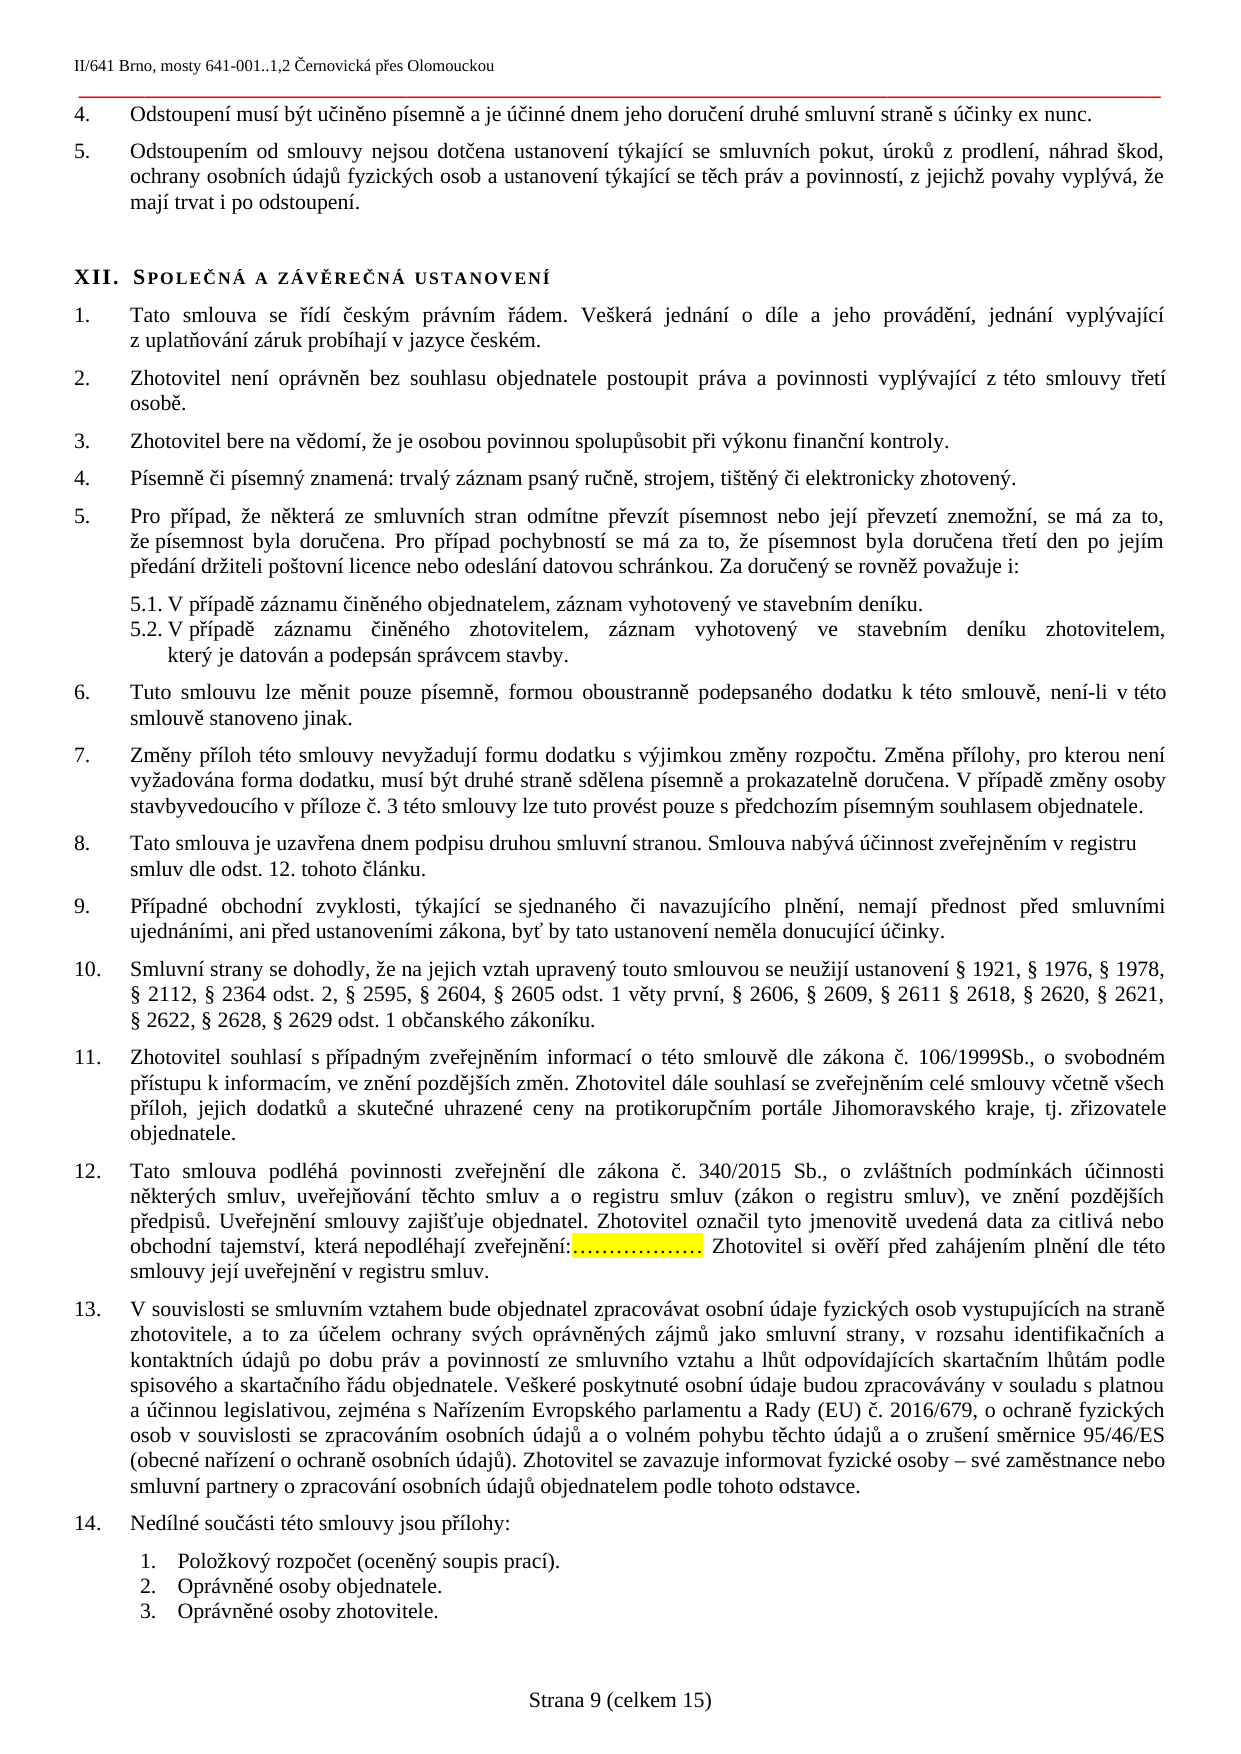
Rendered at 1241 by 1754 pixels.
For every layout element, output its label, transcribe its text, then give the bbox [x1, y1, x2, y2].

list Společná a závěrečná ustanovení [74, 264, 1166, 289]
list Zhotovitel souhlasí s případným zveřejněním informací o této smlouvě dle zákona č. 106/1999Sb., o svobodném přístupu k informacím, ve znění pozdějších změn. Zhotovitel dále souhlasí se zveřejněním celé smlouvy včetně všech příloh, jejich dodatků a skutečné uhrazené ceny na protikorupčním portále Jihomoravského kraje, tj. zřizovatele objednatele. [74, 1044, 1166, 1145]
list Tato smlouva podléhá povinnosti zveřejnění dle zákona č. 340/2015 Sb., o zvláštních podmínkách účinnosti některých smluv, uveřejňování těchto smluv a o registru smluv (zákon o registru smluv), ve znění pozdějších předpisů. Uveřejnění smlouvy zajišťuje objednatel. Zhotovitel označil tyto jmenovitě uvedená data za citlivá nebo obchodní tajemství, která nepodléhají zveřejnění:……………… Zhotovitel si ověří před zahájením plnění dle této smlouvy její uveřejnění v registru smluv. [74, 1158, 1166, 1284]
list Změny příloh této smlouvy nevyžadují formu dodatku s výjimkou změny rozpočtu. Změna přílohy, pro kterou není vyžadována forma dodatku, musí být druhé straně sdělena písemně a prokazatelně doručena. V případě změny osoby stavbyvedoucího v příloze č. 3 této smlouvy lze tuto provést pouze s předchozím písemným souhlasem objednatele. [74, 742, 1166, 818]
list Zhotovitel bere na vědomí, že je osobou povinnou spolupůsobit při výkonu finanční kontroly. [74, 428, 1166, 453]
list Tuto smlouvu lze měnit pouze písemně, formou oboustranně podepsaného dodatku k této smlouvě, není-li v této smlouvě stanoveno jinak. [74, 679, 1166, 730]
list Odstoupení musí být učiněno písemně a je účinné dnem jeho doručení druhé smluvní straně s účinky ex nunc. [74, 101, 1166, 126]
list Písemně či písemný znamená: trvalý záznam psaný ručně, strojem, tištěný či elektronicky zhotovený. [74, 465, 1166, 491]
list Odstoupením od smlouvy nejsou dotčena ustanovení týkající se smluvních pokut, úroků z prodlení, náhrad škod, ochrany osobních údajů fyzických osob a ustanovení týkající se těch práv a povinností, z jejichž povahy vyplývá, že mají trvat i po odstoupení. [74, 138, 1166, 214]
list Oprávněné osoby zhotovitele. [140, 1598, 1166, 1624]
list Nedílné součásti této smlouvy jsou přílohy: [74, 1510, 1166, 1536]
list Zhotovitel není oprávněn bez souhlasu objednatele postoupit práva a povinnosti vyplývající z této smlouvy třetí osobě. [74, 365, 1166, 415]
list Pro případ, že některá ze smluvních stran odmítne převzít písemnost nebo její převzetí znemožní, se má za to, že písemnost byla doručena. Pro případ pochybností se má za to, že písemnost byla doručena třetí den po jejím předání držiteli poštovní licence nebo odeslání datovou schránkou. Za doručený se rovněž považuje i: [74, 503, 1166, 579]
list Oprávněné osoby objednatele. [140, 1573, 1166, 1598]
list Tato smlouva je uzavřena dnem podpisu druhou smluvní stranou. Smlouva nabývá účinnost zveřejněním v registru smluv dle odst. 12. tohoto článku. [74, 830, 1166, 881]
list Smluvní strany se dohodly, že na jejich vztah upravený touto smlouvou se neužijí ustanovení § 1921, § 1976, § 1978, § 2112, § 2364 odst. 2, § 2595, § 2604, § 2605 odst. 1 věty první, § 2606, § 2609, § 2611 § 2618, § 2620, § 2621, § 2622, § 2628, § 2629 odst. 1 občanského zákoníku. [74, 956, 1166, 1032]
list V souvislosti se smluvním vztahem bude objednatel zpracovávat osobní údaje fyzických osob vystupujících na straně zhotovitele, a to za účelem ochrany svých oprávněných zájmů jako smluvní strany, v rozsahu identifikačních a kontaktních údajů po dobu práv a povinností ze smluvního vztahu a lhůt odpovídajících skartačním lhůtám podle spisového a skartačního řádu objednatele. Veškeré poskytnuté osobní údaje budou zpracovávány v souladu s platnou a účinnou legislativou, zejména s Nařízením Evropského parlamentu a Rady (EU) č. 2016/679, o ochraně fyzických osob v souvislosti se zpracováním osobních údajů a o volném pohybu těchto údajů a o zrušení směrnice 95/46/ES (obecné nařízení o ochraně osobních údajů). Zhotovitel se zavazuje informovat fyzické osoby – své zaměstnance nebo smluvní partnery o zpracování osobních údajů objednatelem podle tohoto odstavce. [74, 1296, 1166, 1498]
list Případné obchodní zvyklosti, týkající se sjednaného či navazujícího plnění, nemají přednost před smluvními ujednáními, ani před ustanoveními zákona, byť by tato ustanovení neměla donucující účinky. [74, 893, 1166, 944]
list Tato smlouva se řídí českým právním řádem. Veškerá jednání o díle a jeho provádění, jednání vyplývající z uplatňování záruk probíhají v jazyce českém. [74, 302, 1166, 352]
list V případě záznamu činěného objednatelem, záznam vyhotovený ve stavebním deníku. [130, 591, 1166, 616]
list Položkový rozpočet (oceněný soupis prací). [140, 1548, 1166, 1573]
list V případě záznamu činěného zhotovitelem, záznam vyhotovený ve stavebním deníku zhotovitelem, který je datován a podepsán správcem stavby. [130, 616, 1166, 667]
